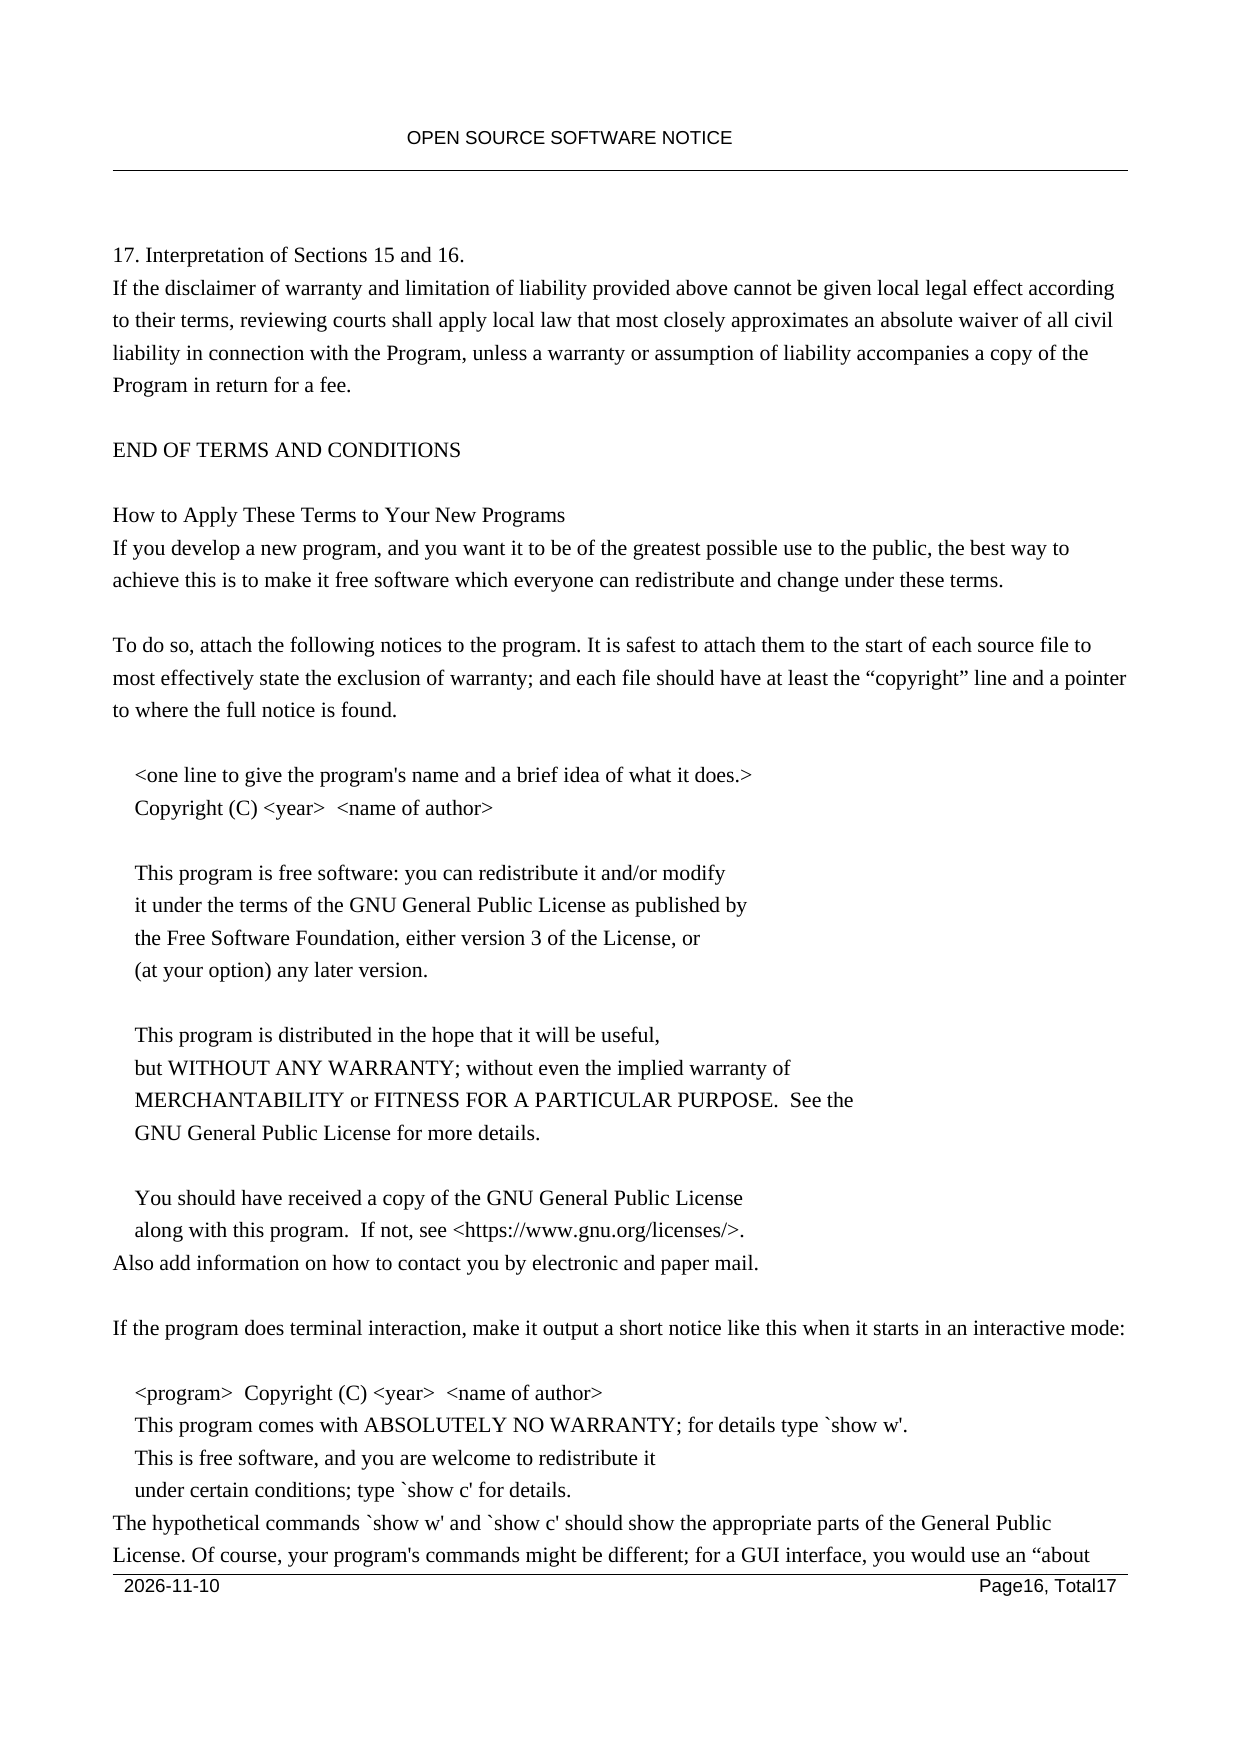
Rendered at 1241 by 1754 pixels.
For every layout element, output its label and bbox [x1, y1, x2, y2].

text [112, 206, 1128, 1571]
